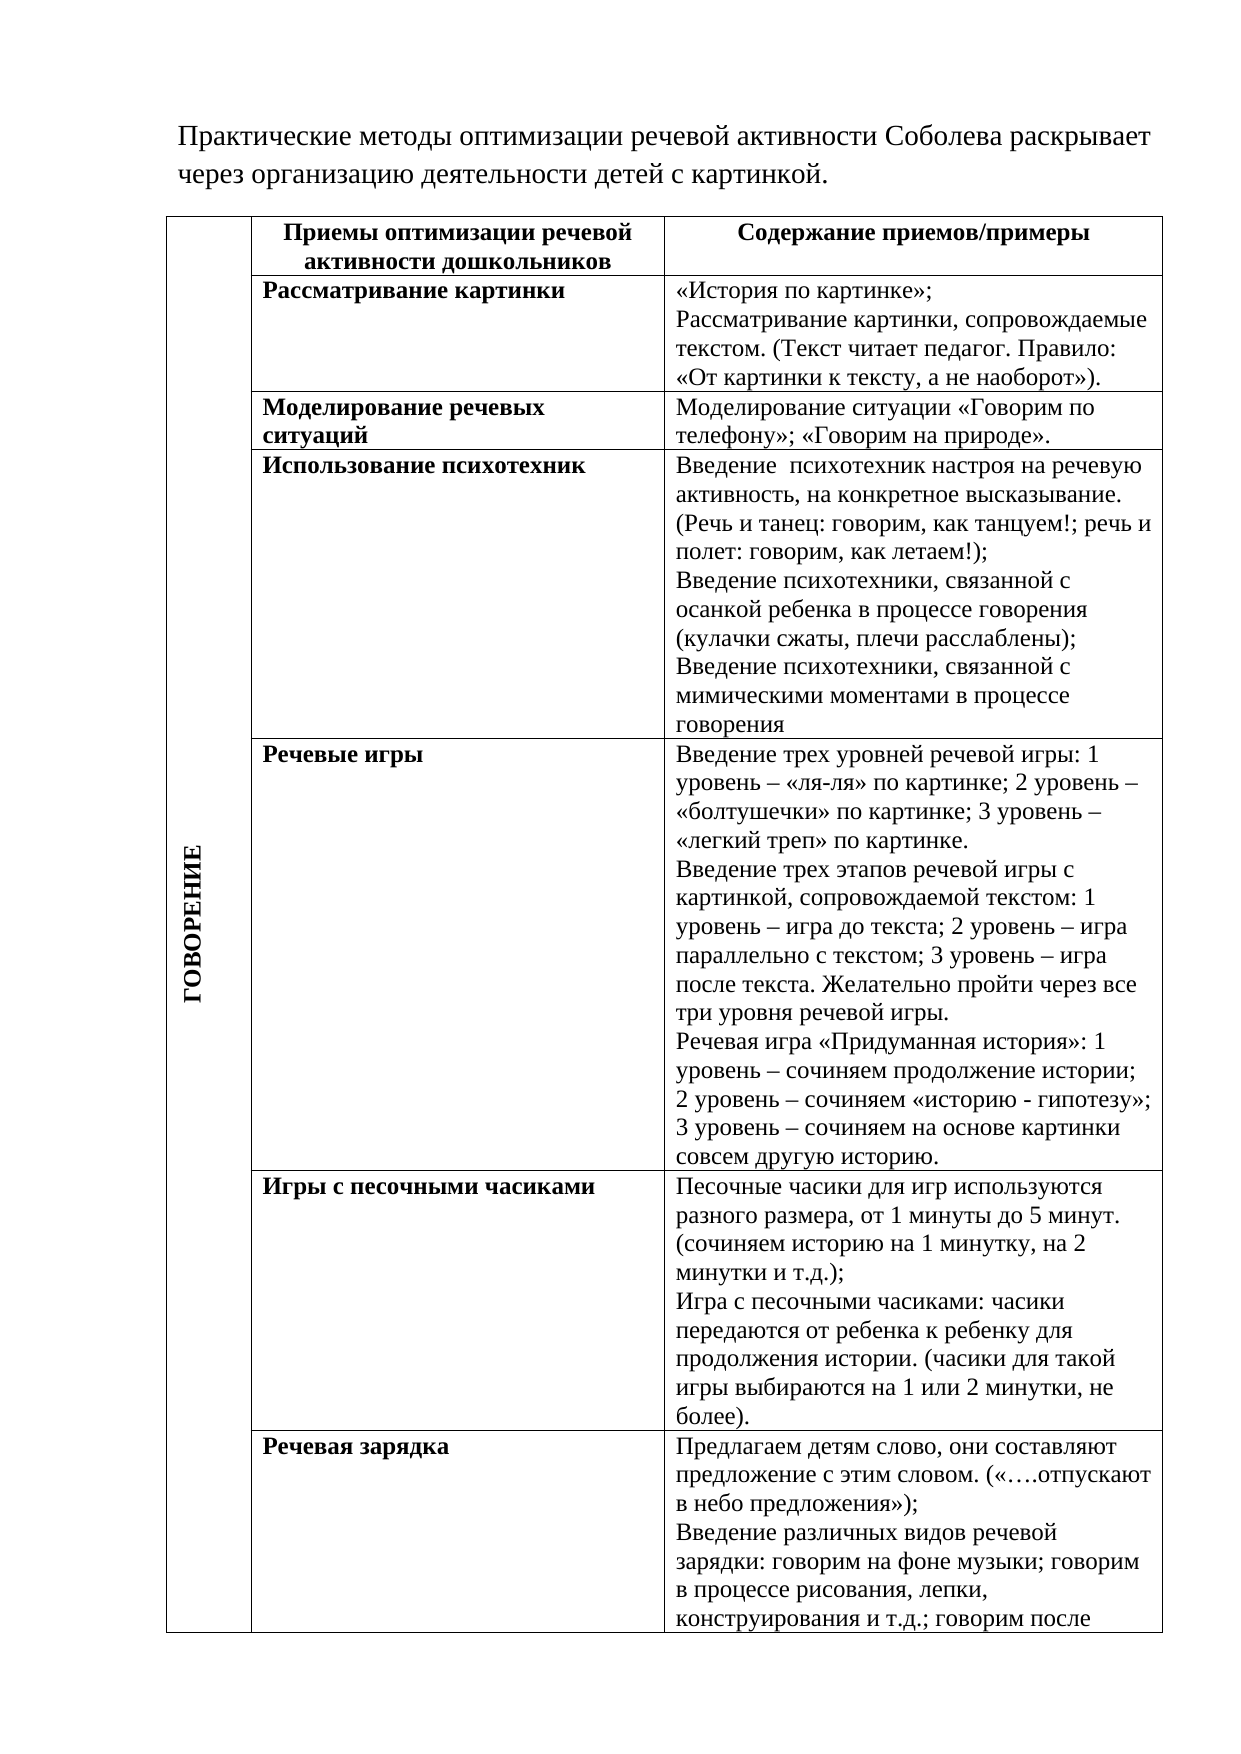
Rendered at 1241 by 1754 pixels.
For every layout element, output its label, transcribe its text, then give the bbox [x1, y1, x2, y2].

table_header Содержание приемов/примеры [665, 217, 1162, 274]
table_cell Введение психотехник настроя на речевую активность, на конкретное высказывание. (Речь и танец: говорим, как танцуем!; речь и полет: говорим, как летаем!); Введение психотехники, связанной с осанкой ребенка в процессе говорения (кулачки сжаты, плечи расслаблены); Введение психотехники, связанной с мимическими моментами в процессе говорения [665, 450, 1162, 738]
table_cell Моделирование речевых ситуаций [252, 392, 664, 449]
table_cell Речевые игры [252, 739, 664, 1170]
table_cell Речевая зарядка [252, 1431, 664, 1632]
table_header ГОВОРЕНИЕ [167, 217, 251, 1632]
table_cell Использование психотехник [252, 450, 664, 738]
table_header Приемы оптимизации речевой активности дошкольников [252, 217, 664, 274]
text Практические методы оптимизации речевой активности Соболева раскрывает через организацию деятельности детей с картинкой. [177, 118, 1167, 190]
table_cell «История по картинке»; Рассматривание картинки, сопровождаемые текстом. (Текст читает педагог. Правило: «От картинки к тексту, а не наоборот»). [665, 276, 1162, 391]
table_cell Рассматривание картинки [252, 276, 664, 391]
table_cell Игры с песочными часиками [252, 1171, 664, 1430]
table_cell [665, 1431, 1162, 1632]
table_cell Песочные часики для игр используются разного размера, от 1 минуты до 5 минут. (сочиняем историю на 1 минутку, на 2 минутки и т.д.); Игра с песочными часиками: часики передаются от ребенка к ребенку для продолжения истории. (часики для такой игры выбираются на 1 или 2 минутки, не более). [665, 1171, 1162, 1430]
table_cell Введение трех уровней речевой игры: 1 уровень – «ля-ля» по картинке; 2 уровень – «болтушечки» по картинке; 3 уровень – «легкий треп» по картинке. Введение трех этапов речевой игры с картинкой, сопровождаемой текстом: 1 уровень – игра до текста; 2 уровень – игра параллельно с текстом; 3 уровень – игра после текста. Желательно пройти через все три уровня речевой игры. Речевая игра «Придуманная история»: 1 уровень – сочиняем продолжение истории; 2 уровень – сочиняем «историю - гипотезу»; 3 уровень – сочиняем на основе картинки совсем другую историю. [665, 739, 1162, 1170]
table_cell Моделирование ситуации «Говорим по телефону»; «Говорим на природе». [665, 392, 1162, 449]
